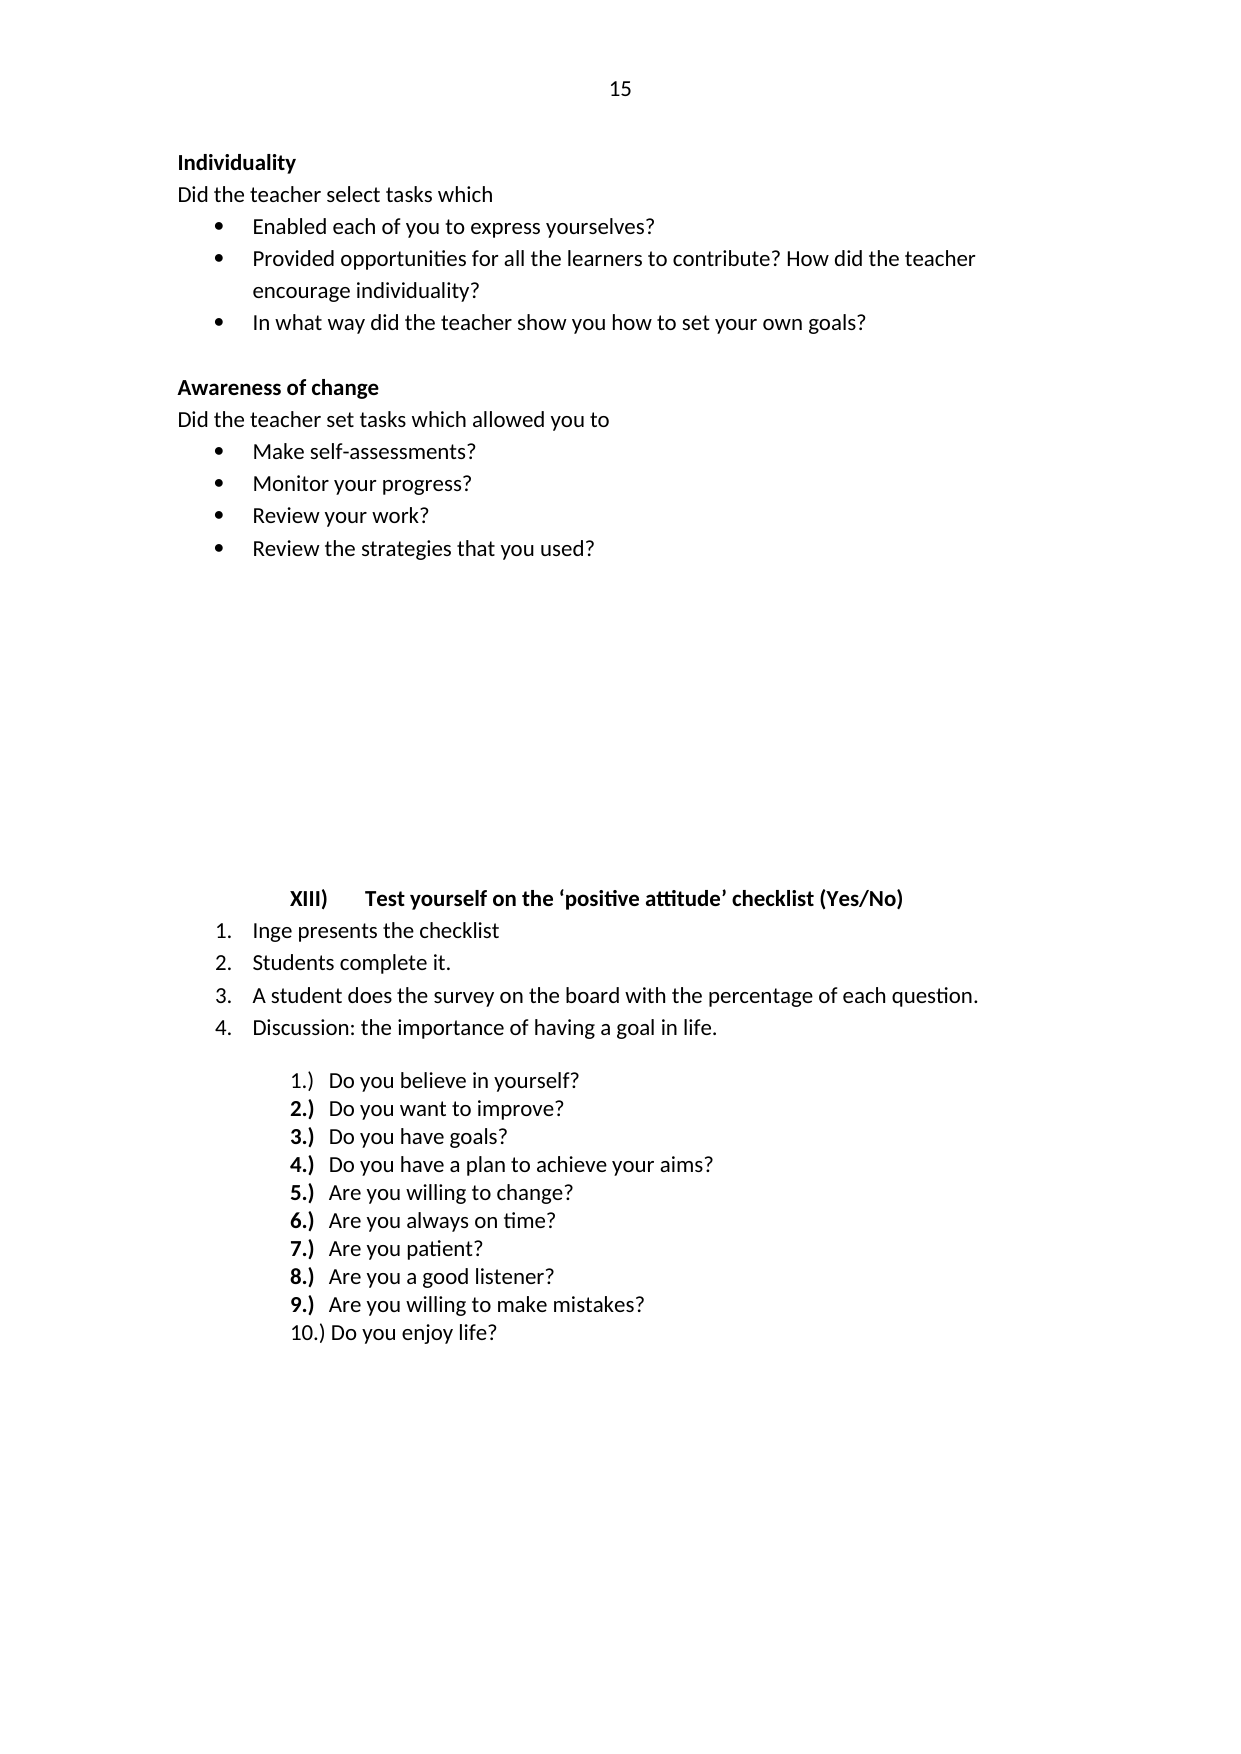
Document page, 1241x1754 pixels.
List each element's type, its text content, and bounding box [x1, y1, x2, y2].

list Are you always on time? [290, 1206, 1063, 1234]
list Inge presents the checklist [215, 916, 1063, 944]
list Do you have a plan to achieve your aims? [290, 1150, 1063, 1178]
list Review the strategies that you used? [215, 534, 1063, 562]
list Are you willing to change? [290, 1178, 1063, 1206]
list Individuality [177, 148, 1063, 176]
list Make self-assessments? [215, 437, 1063, 465]
list Are you willing to make mistakes? [290, 1290, 1063, 1318]
list Do you want to improve? [290, 1094, 1063, 1122]
list Review your work? [215, 502, 1063, 530]
list Are you a good listener? [290, 1262, 1063, 1290]
list Test yourself on the ‘positive attitude’ checklist (Yes/No) [290, 884, 1063, 912]
list Discussion: the importance of having a goal in life. [215, 1013, 1063, 1041]
list Did the teacher select tasks which [177, 180, 1063, 208]
list In what way did the teacher show you how to set your own goals? [215, 308, 1063, 337]
list Do you believe in yourself? [290, 1066, 1063, 1094]
list Do you have goals? [290, 1122, 1063, 1150]
list Students complete it. [215, 948, 1063, 977]
list A student does the survey on the board with the percentage of each question. [215, 981, 1063, 1009]
list Monitor your progress? [215, 469, 1063, 497]
list Enabled each of you to express yourselves? [215, 212, 1063, 240]
list Awareness of change [177, 373, 1063, 401]
list Did the teacher set tasks which allowed you to [177, 405, 1063, 433]
list Are you patient? [290, 1234, 1063, 1262]
text 10.) Do you enjoy life? [215, 1318, 1063, 1346]
list Provided opportunities for all the learners to contribute? How did the teacher encourage individuality? [215, 244, 1063, 304]
